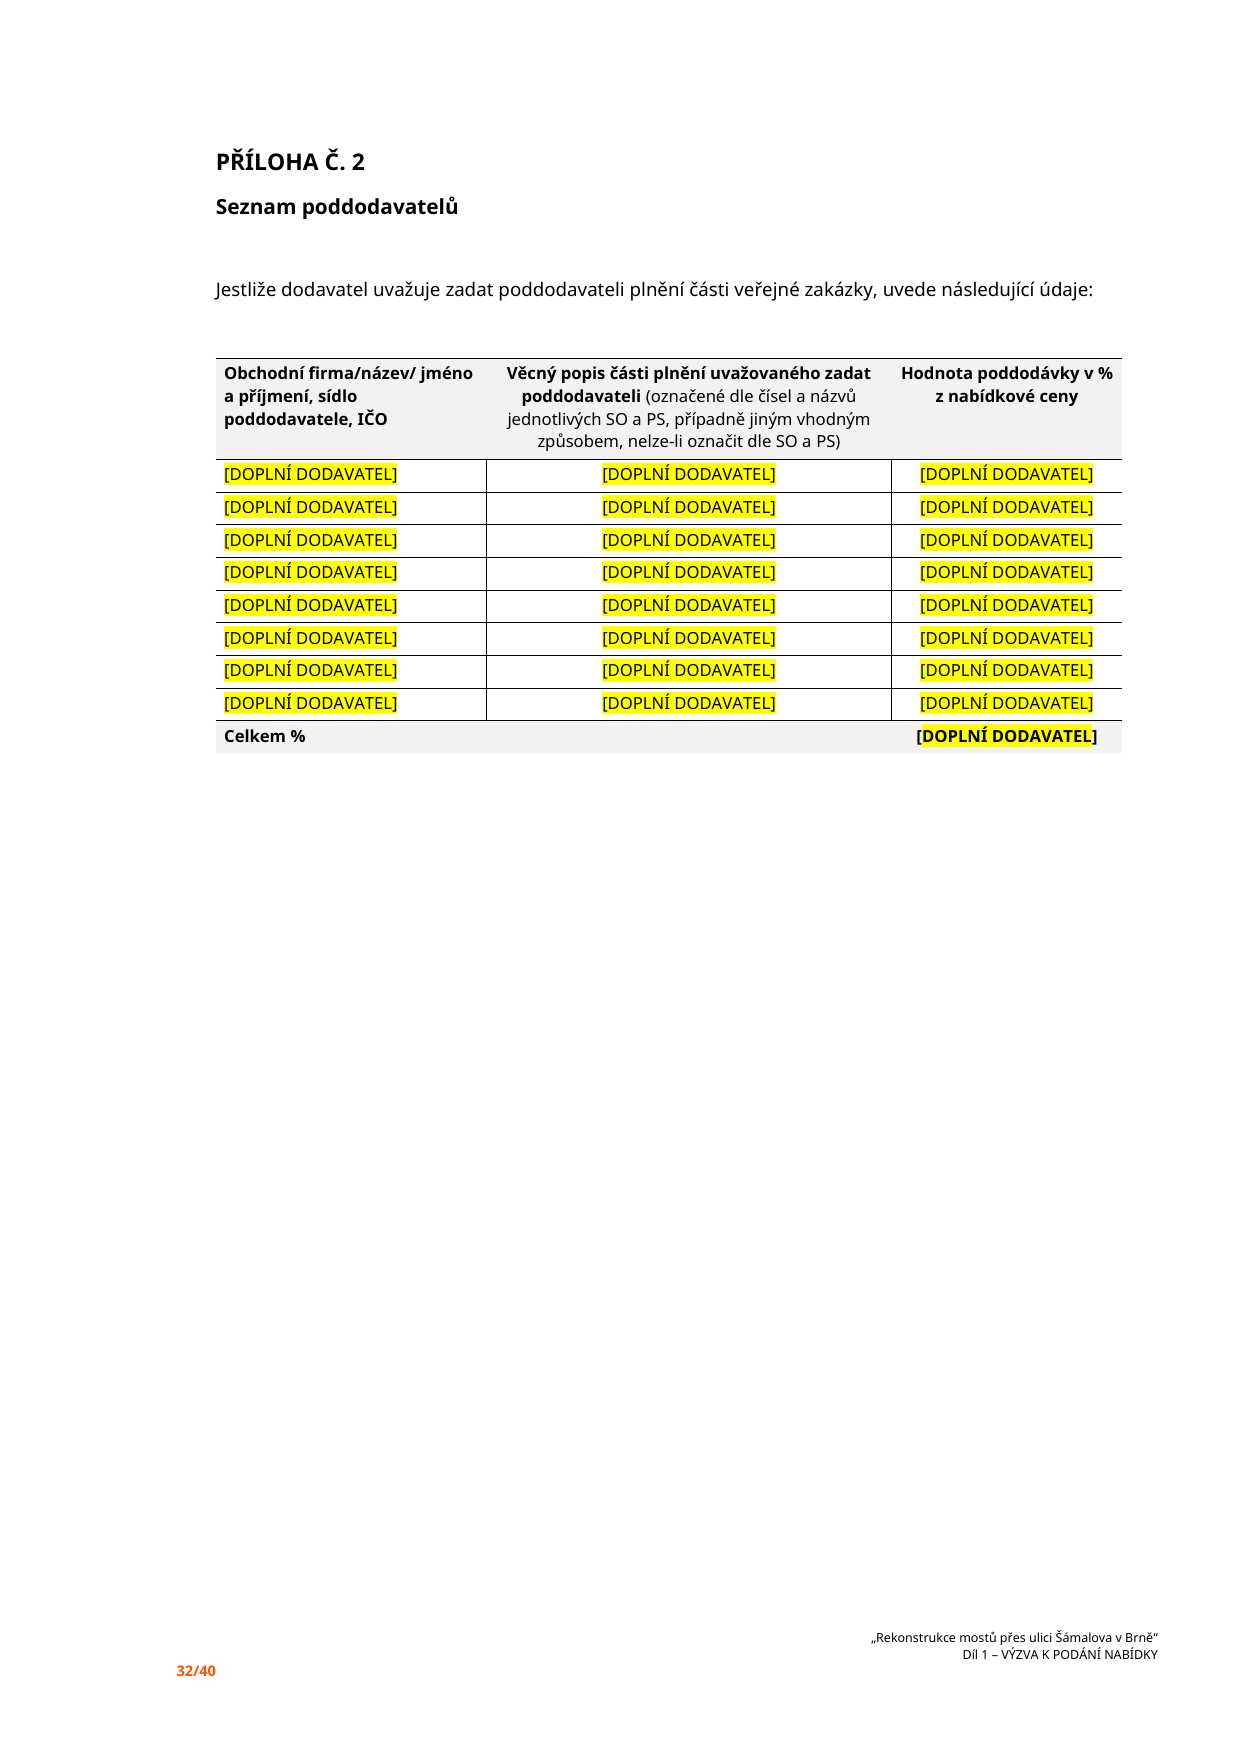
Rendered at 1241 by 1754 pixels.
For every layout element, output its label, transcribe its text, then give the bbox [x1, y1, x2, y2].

table_cell [DOPLNÍ DODAVATEL] [487, 460, 891, 491]
table_cell Celkem % [216, 721, 486, 753]
table_header Věcný popis části plnění uvažovaného zadat poddodavateli (označené dle čísel a názvů jednotlivých SO a PS, případně jiným vhodným způsobem, nelze-li označit dle SO a PS) [486, 359, 891, 459]
table_cell [DOPLNÍ DODAVATEL] [892, 656, 1122, 688]
table_cell [DOPLNÍ DODAVATEL] [216, 656, 486, 688]
table_cell [DOPLNÍ DODAVATEL] [892, 591, 1122, 622]
table_cell [DOPLNÍ DODAVATEL] [891, 721, 1122, 753]
table_cell [DOPLNÍ DODAVATEL] [487, 493, 891, 524]
table_cell [DOPLNÍ DODAVATEL] [892, 493, 1122, 524]
table_cell [DOPLNÍ DODAVATEL] [892, 689, 1122, 720]
table_cell [DOPLNÍ DODAVATEL] [216, 689, 486, 720]
table_cell [DOPLNÍ DODAVATEL] [892, 558, 1122, 589]
table_cell [DOPLNÍ DODAVATEL] [216, 460, 486, 491]
table_cell [DOPLNÍ DODAVATEL] [216, 623, 486, 655]
table_cell [DOPLNÍ DODAVATEL] [487, 591, 891, 622]
table_cell [DOPLNÍ DODAVATEL] [487, 656, 891, 688]
table_cell [DOPLNÍ DODAVATEL] [216, 591, 486, 622]
table_cell [486, 721, 891, 753]
table_cell [DOPLNÍ DODAVATEL] [487, 689, 891, 720]
table_cell [DOPLNÍ DODAVATEL] [892, 623, 1122, 655]
table_header Hodnota poddodávky v % z nabídkové ceny [891, 359, 1122, 459]
text Příloha č. 2 [216, 146, 1122, 177]
table_cell [DOPLNÍ DODAVATEL] [216, 558, 486, 589]
table_cell [DOPLNÍ DODAVATEL] [892, 525, 1122, 557]
table_cell [DOPLNÍ DODAVATEL] [216, 493, 486, 524]
text Seznam poddodavatelů [216, 192, 1122, 221]
table_cell [DOPLNÍ DODAVATEL] [487, 623, 891, 655]
table_cell [DOPLNÍ DODAVATEL] [892, 460, 1122, 491]
table_header Obchodní firma/název/ jméno a příjmení, sídlo poddodavatele, IČO [216, 359, 486, 459]
table_cell [DOPLNÍ DODAVATEL] [487, 558, 891, 589]
text Jestliže dodavatel uvažuje zadat poddodavateli plnění části veřejné zakázky, uvede následující údaje: [216, 277, 1122, 302]
table_cell [DOPLNÍ DODAVATEL] [487, 525, 891, 557]
table_cell [DOPLNÍ DODAVATEL] [216, 525, 486, 557]
